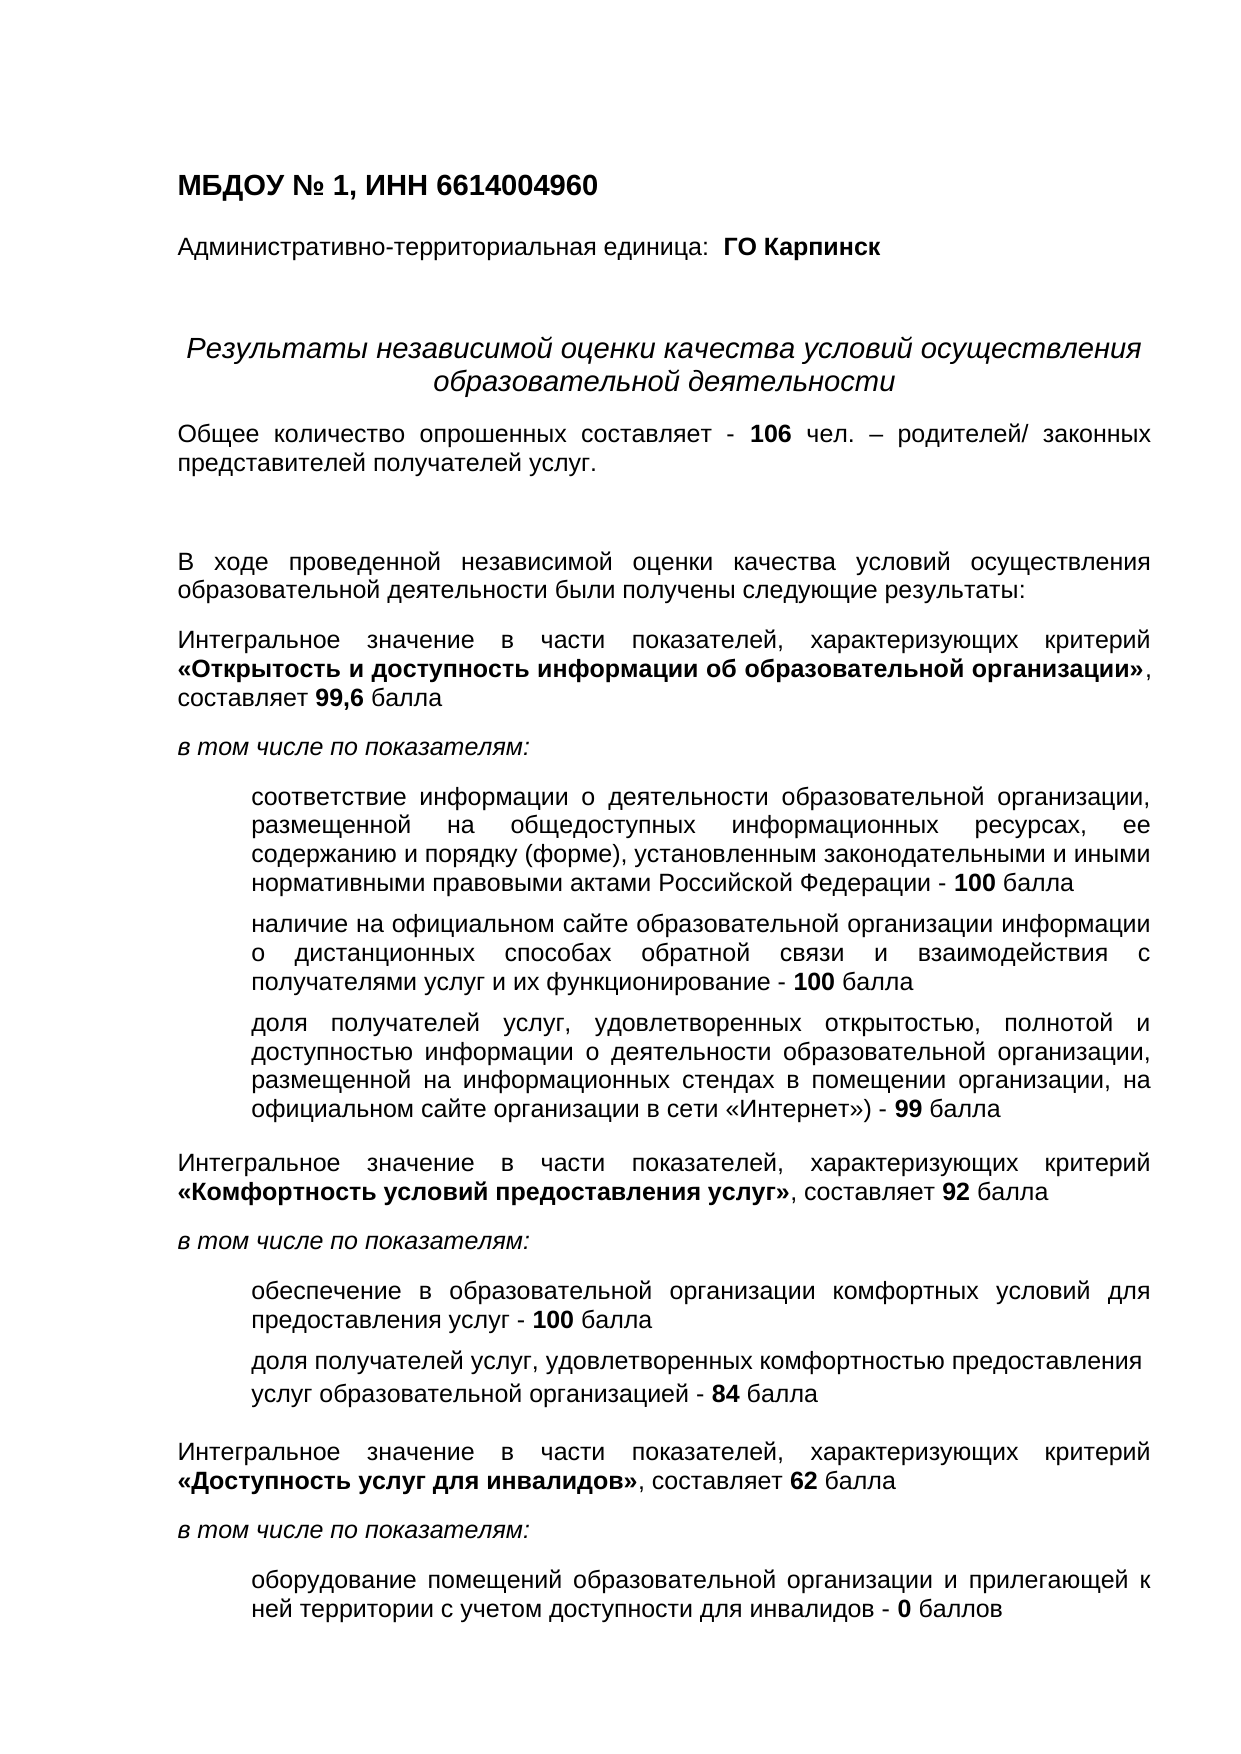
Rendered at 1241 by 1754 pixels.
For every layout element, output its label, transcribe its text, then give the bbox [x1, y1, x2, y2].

text в том числе по показателям: [177, 732, 1152, 761]
text соответствие информации о деятельности образовательной организации, размещенной на общедоступных информационных ресурсах, ее содержанию и порядку (форме), установленным законодательными и иными нормативными правовыми актами Российской Федерации - 100 балла [251, 782, 1152, 897]
text оборудование помещений образовательной организации и прилегающей к ней территории с учетом доступности для инвалидов - 0 баллов [251, 1565, 1152, 1622]
text обеспечение в образовательной организации комфортных условий для предоставления услуг - 100 балла [251, 1276, 1152, 1333]
text Интегральное значение в части показателей, характеризующих критерий «Открытость и доступность информации об образовательной организации», составляет 99,6 балла [177, 625, 1152, 711]
text в том числе по показателям: [177, 1515, 1152, 1544]
text Интегральное значение в части показателей, характеризующих критерий «Комфортность условий предоставления услуг», составляет 92 балла [177, 1148, 1152, 1205]
text Административно-территориальная единица: ГО Карпинск [177, 232, 1152, 260]
text наличие на официальном сайте образовательной организации информации о дистанционных способах обратной связи и взаимодействия с получателями услуг и их функционирование - 100 балла [251, 909, 1152, 995]
text Результаты независимой оценки качества условий осуществления образовательной деятельности [177, 331, 1152, 398]
text В ходе проведенной независимой оценки качества условий осуществления образовательной деятельности были получены следующие результаты: [177, 547, 1152, 604]
text Интегральное значение в части показателей, характеризующих критерий «Доступность услуг для инвалидов», составляет 62 балла [177, 1437, 1152, 1494]
text Общее количество опрошенных составляет - 106 чел. – родителей/ законных представителей получателей услуг. [177, 419, 1152, 476]
text доля получателей услуг, удовлетворенных комфортностью предоставления услуг образовательной организацией - 84 балла [251, 1346, 1152, 1408]
subtitle МБДОУ № 1, ИНН 6614004960 [177, 168, 1152, 202]
text доля получателей услуг, удовлетворенных открытостью, полнотой и доступностью информации о деятельности образовательной организации, размещенной на информационных стендах в помещении организации, на официальном сайте организации в сети «Интернет») - 99 балла [251, 1008, 1152, 1123]
text в том числе по показателям: [177, 1226, 1152, 1255]
